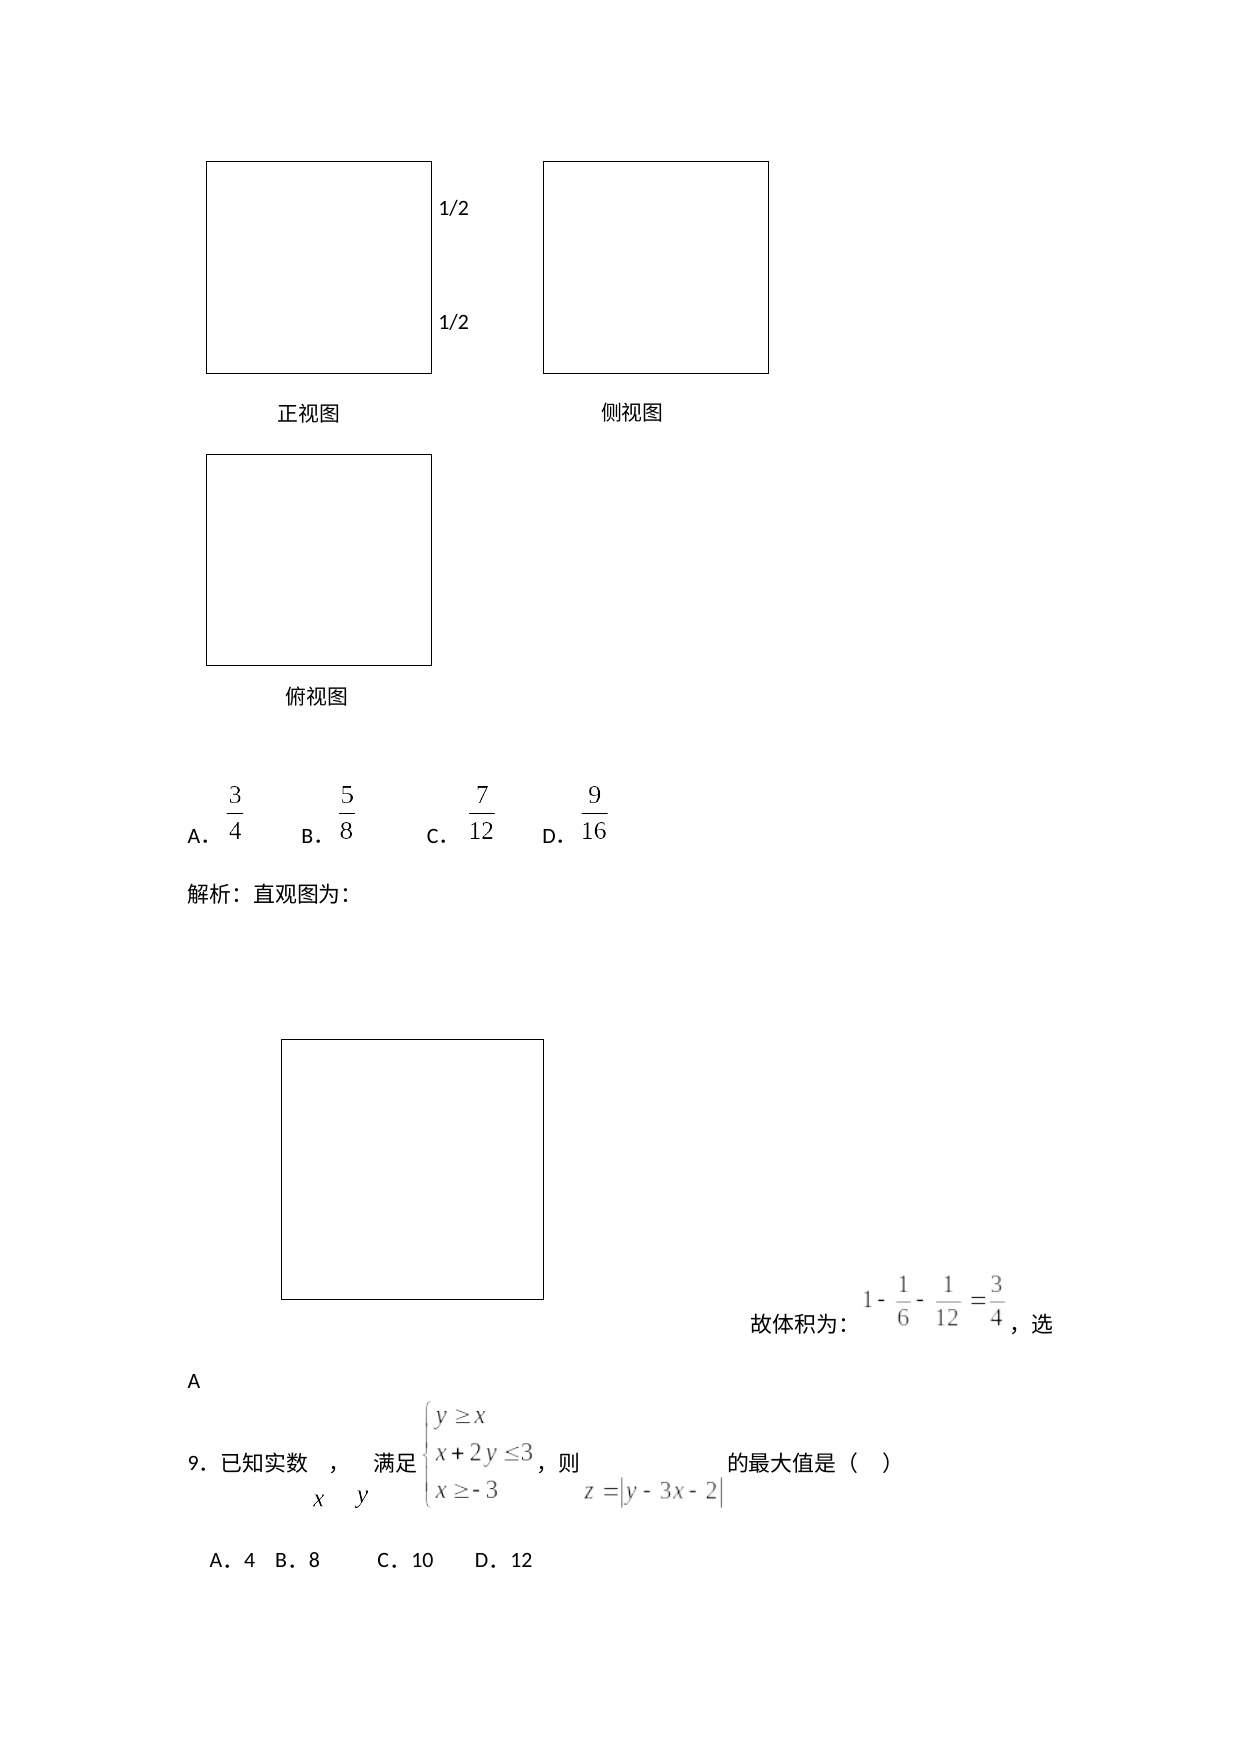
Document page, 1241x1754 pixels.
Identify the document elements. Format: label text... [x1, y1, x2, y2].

text A． B． C． D． [187, 779, 1053, 877]
text 故体积为：，选A [187, 909, 1053, 1397]
text A．4 B．8 C．10 D．12 [187, 1543, 1053, 1575]
text 解析：直观图为： [187, 877, 1053, 909]
text 9．已知实数，满足，则的最大值是（ ） [187, 1397, 1053, 1527]
